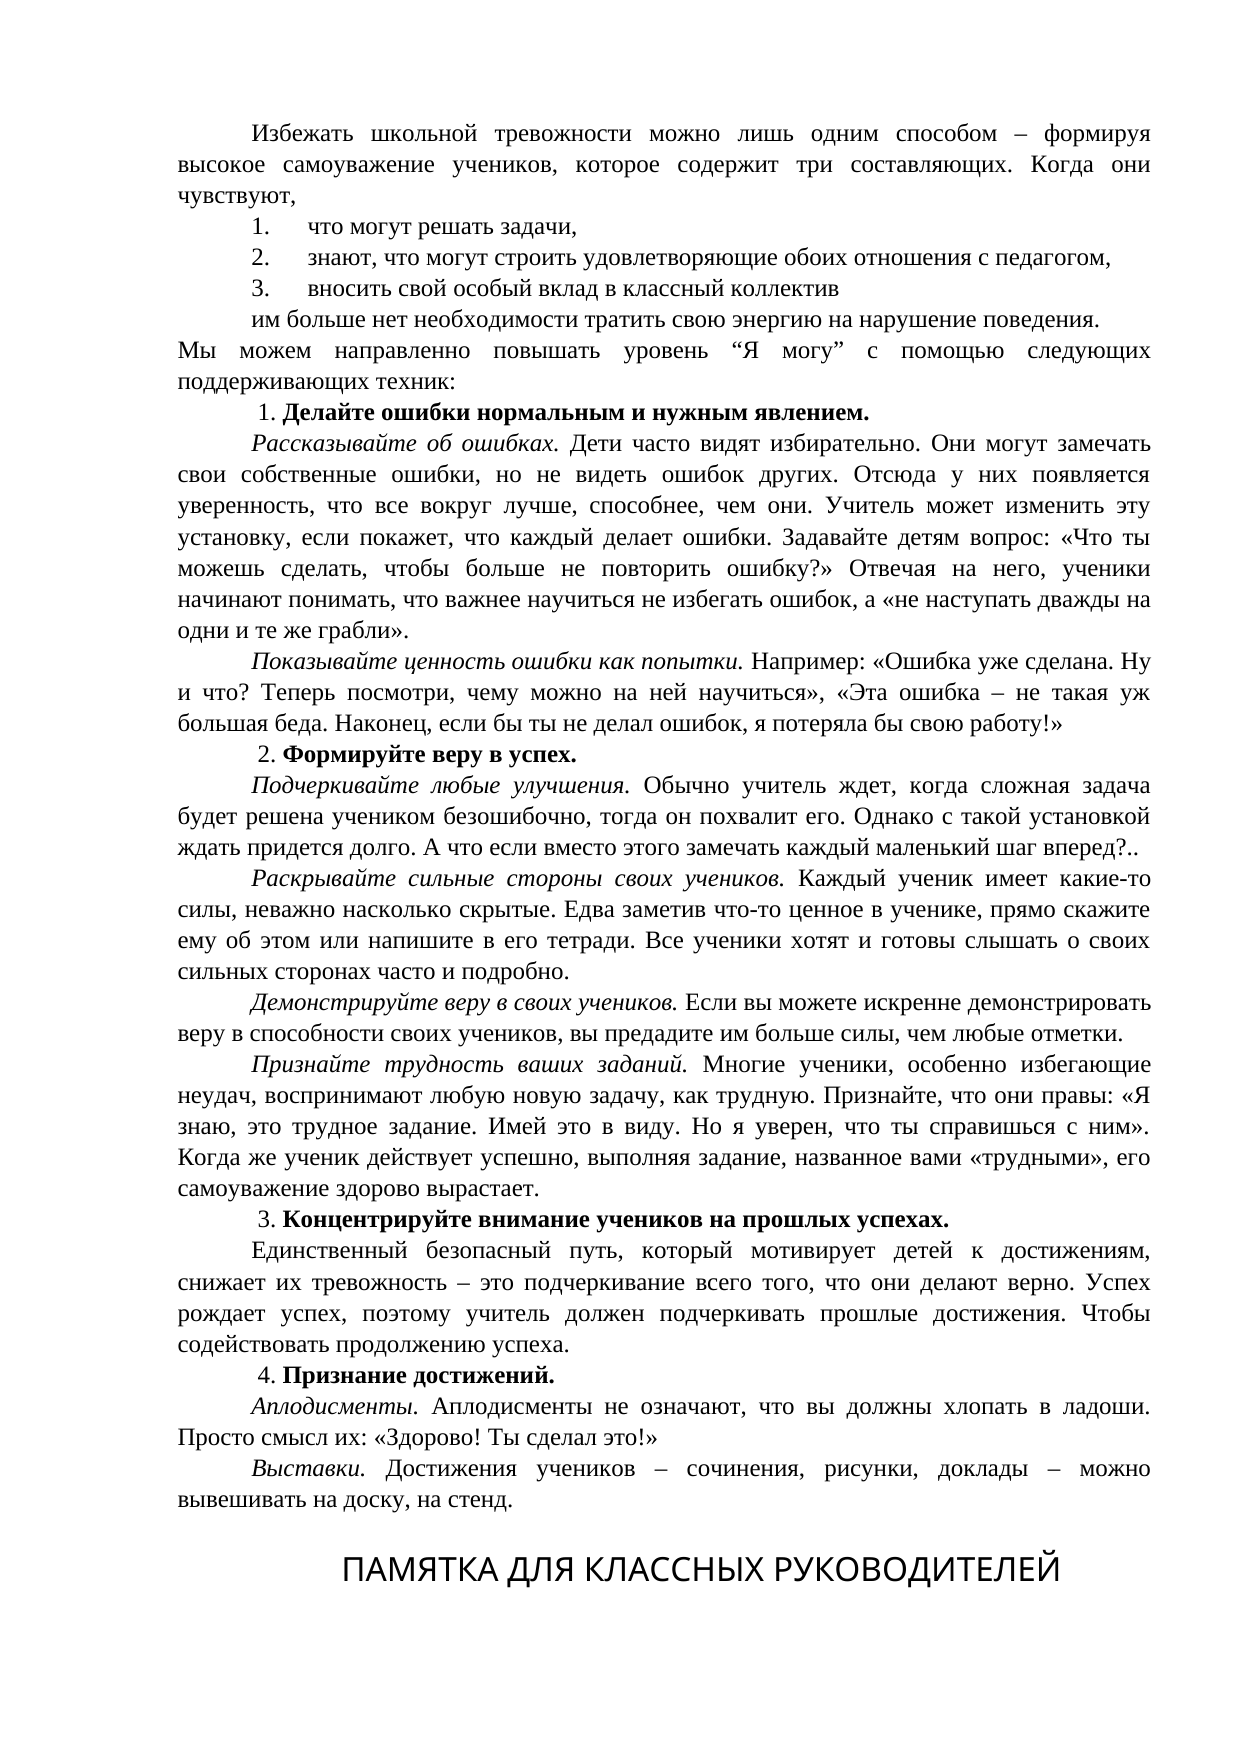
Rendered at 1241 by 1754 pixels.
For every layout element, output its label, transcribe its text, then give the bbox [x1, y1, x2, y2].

text им больше нет необходимости тратить свою энергию на нарушение поведения. [177, 304, 1152, 333]
text Раскрывайте сильные стороны своих учеников. Каждый ученик имеет какие-то силы, неважно насколько скрытые. Едва заметив что-то ценное в ученике, прямо скажите ему об этом или напишите в его тетради. Все ученики хотят и готовы слышать о своих сильных сторонах часто и подробно. [177, 863, 1152, 985]
text Рассказывайте об ошибках. Дети часто видят избирательно. Они могут замечать свои собственные ошибки, но не видеть ошибок других. Отсюда у них появляется уверенность, что все вокруг лучше, способнее, чем они. Учитель может изменить эту установку, если покажет, что каждый делает ошибки. Задавайте детям вопрос: «Что ты можешь сделать, чтобы больше не повторить ошибку?» Отвечая на него, ученики начинают понимать, что важнее научиться не избегать ошибок, а «не наступать дважды на одни и те же грабли». [177, 428, 1152, 643]
text 2. знают, что могут строить удовлетворяющие обоих отношения с педагогом, [177, 242, 1152, 271]
text Мы можем направленно повышать уровень “Я могу” с помощью следующих поддерживающих техник: [177, 335, 1152, 395]
text Аплодисменты. Аплодисменты не означают, что вы должны хлопать в ладоши. Просто смысл их: «Здорово! Ты сделал это!» [177, 1391, 1152, 1451]
text 3. вносить свой особый вклад в классный коллектив [177, 273, 1152, 302]
text 3. Концентрируйте внимание учеников на прошлых успехах. [177, 1204, 1152, 1233]
text Избежать школьной тревожности можно лишь одним способом – формируя высокое самоуважение учеников, которое содержит три составляющих. Когда они чувствуют, [177, 118, 1152, 209]
text Выставки. Достижения учеников – сочинения, рисунки, доклады – можно вывешивать на доску, на стенд. [177, 1453, 1152, 1513]
text 4. Признание достижений. [177, 1360, 1152, 1388]
text Показывайте ценность ошибки как попытки. Например: «Ошибка уже сделана. Ну и что? Теперь посмотри, чему можно на ней научиться», «Эта ошибка – не такая уж большая беда. Наконец, если бы ты не делал ошибок, я потеряла бы свою работу!» [177, 646, 1152, 737]
text 1. Делайте ошибки нормальным и нужным явлением. [177, 397, 1152, 426]
text Подчеркивайте любые улучшения. Обычно учитель ждет, когда сложная задача будет решена учеником безошибочно, тогда он похвалит его. Однако c такой установкой ждать придется долго. А что если вместо этого замечать каждый маленький шаг вперед?.. [177, 770, 1152, 861]
text ПАМЯТКА ДЛЯ КЛАССНЫХ РУКОВОДИТЕЛЕЙ [177, 1546, 1152, 1591]
text Единственный безопасный путь, который мотивирует детей к достижениям, снижает их тревожность – это подчеркивание всего того, что они делают верно. Успех рождает успех, поэтому учитель должен подчеркивать прошлые достижения. Чтобы содействовать продолжению успеха. [177, 1236, 1152, 1357]
text 2. Формируйте веру в успех. [177, 739, 1152, 768]
text Демонстрируйте веру в своих учеников. Если вы можете искренне демонстрировать веру в способности своих учеников, вы предадите им больше силы, чем любые отметки. [177, 987, 1152, 1047]
text 1. что могут решать задачи, [177, 211, 1152, 240]
text Признайте трудность ваших заданий. Многие ученики, особенно избегающие неудач, воспринимают любую новую задачу, как трудную. Признайте, что они правы: «Я знаю, это трудное задание. Имей это в виду. Но я уверен, что ты справишься с ним». Когда же ученик действует успешно, выполняя задание, названное вами «трудными», его самоуважение здорово вырастает. [177, 1049, 1152, 1202]
